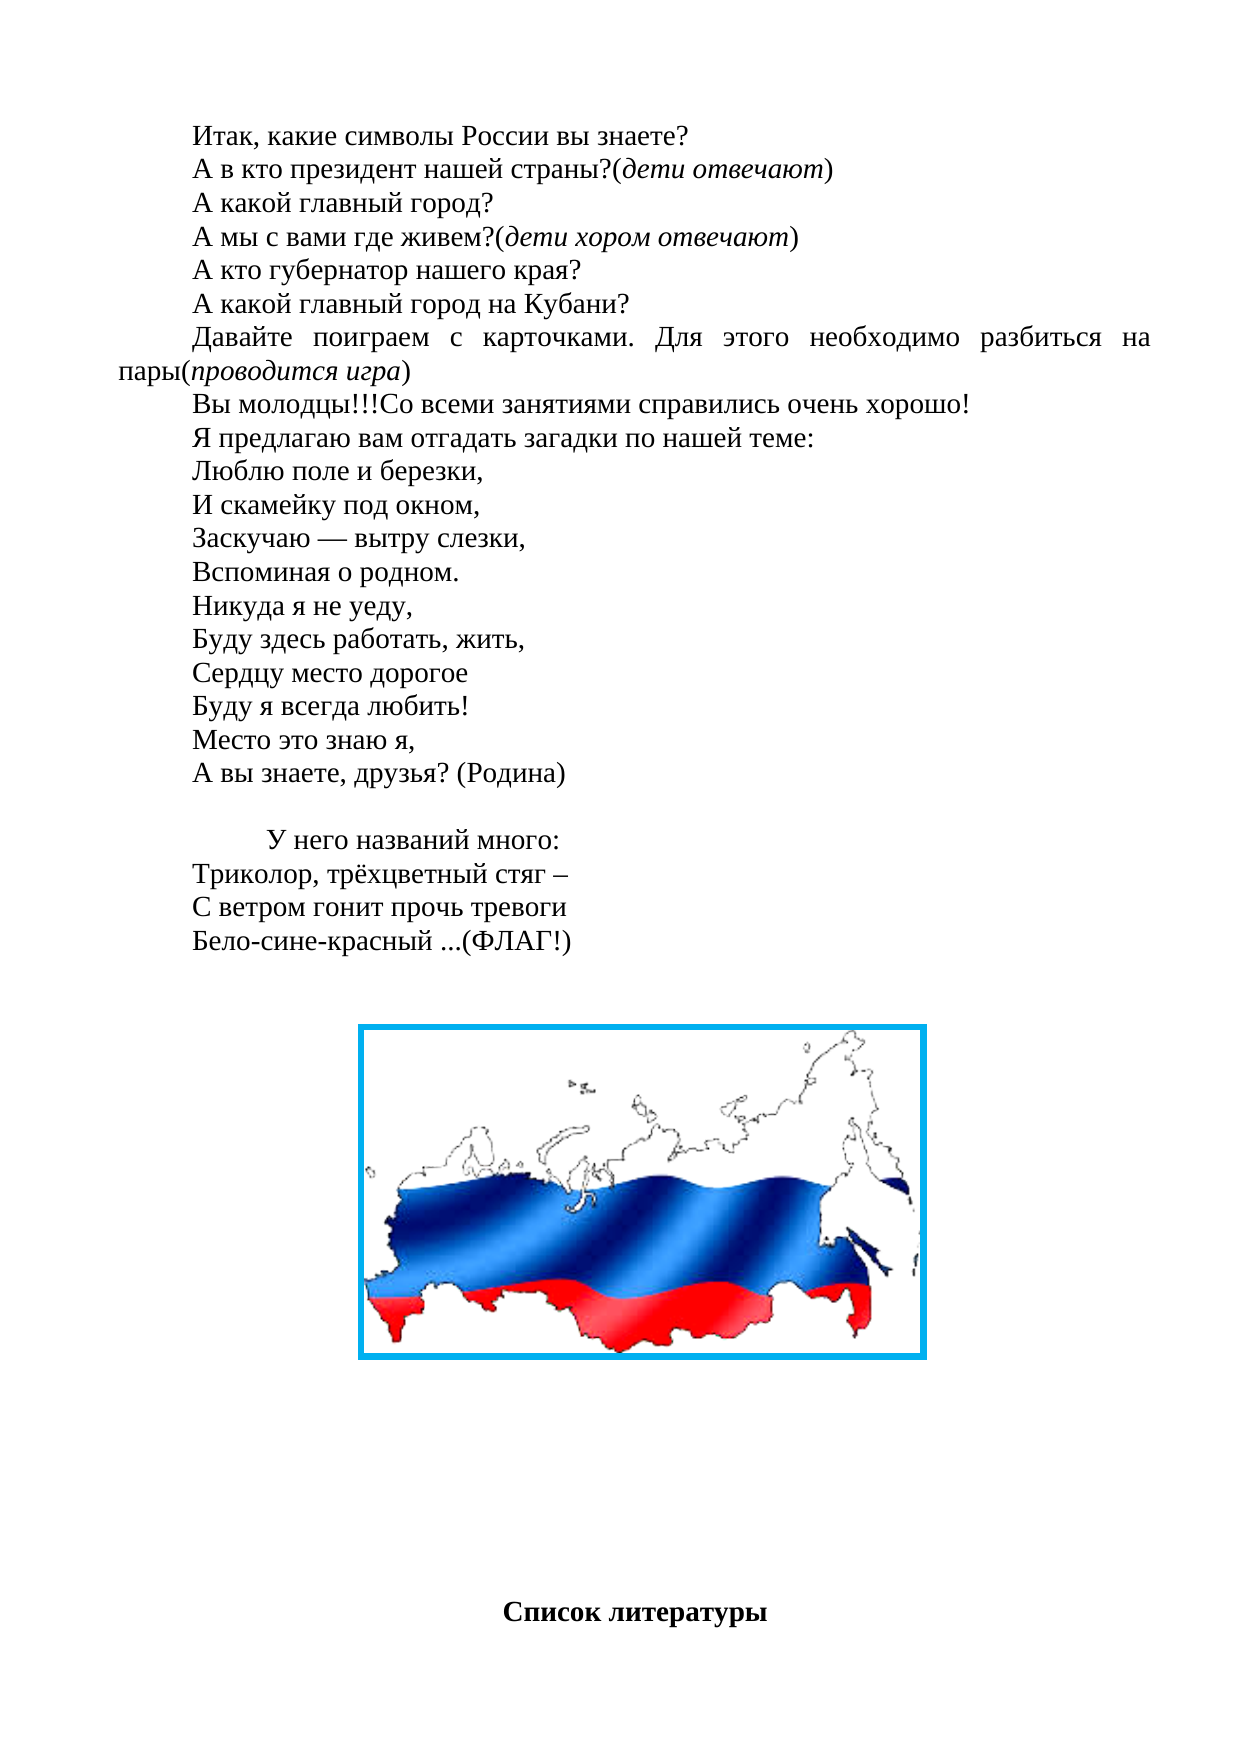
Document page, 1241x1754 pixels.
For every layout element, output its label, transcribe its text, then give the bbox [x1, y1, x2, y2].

text Я предлагаю вам отгадать загадки по нашей теме: [118, 420, 1152, 453]
text А вы знаете, друзья? (Родина) [192, 755, 1152, 789]
text Список литературы [118, 1594, 1152, 1628]
text Люблю поле и березки, [192, 453, 1152, 487]
text Буду я всегда любить! [192, 688, 1152, 722]
text Вспоминая о родном. [192, 554, 1152, 588]
text Итак, какие символы России вы знаете? [118, 118, 1152, 152]
text А мы с вами где живем?(дети хором отвечают) [118, 219, 1152, 252]
text Сердцу место дорогое [192, 655, 1152, 688]
text Место это знаю я, [192, 722, 1152, 755]
text Давайте поиграем с карточками. Для этого необходимо разбиться на пары(проводится игра) [118, 319, 1152, 386]
text И скамейку под окном, [192, 487, 1152, 521]
text А какой главный город на Кубани? [118, 286, 1152, 319]
text А в кто президент нашей страны?(дети отвечают) [118, 152, 1152, 185]
text Вы молодцы!!!Со всеми занятиями справились очень хорошо! [118, 386, 1152, 420]
text У него названий много: Триколор, трёхцветный стяг – С ветром гонит прочь тревоги Бело-сине-красный ...(ФЛАГ!) [192, 822, 1152, 957]
text Заскучаю — вытру слезки, [192, 521, 1152, 554]
text А кто губернатор нашего края? [118, 252, 1152, 286]
text Никуда я не уеду, [192, 588, 1152, 621]
text Буду здесь работать, жить, [192, 621, 1152, 655]
text А какой главный город? [118, 185, 1152, 219]
